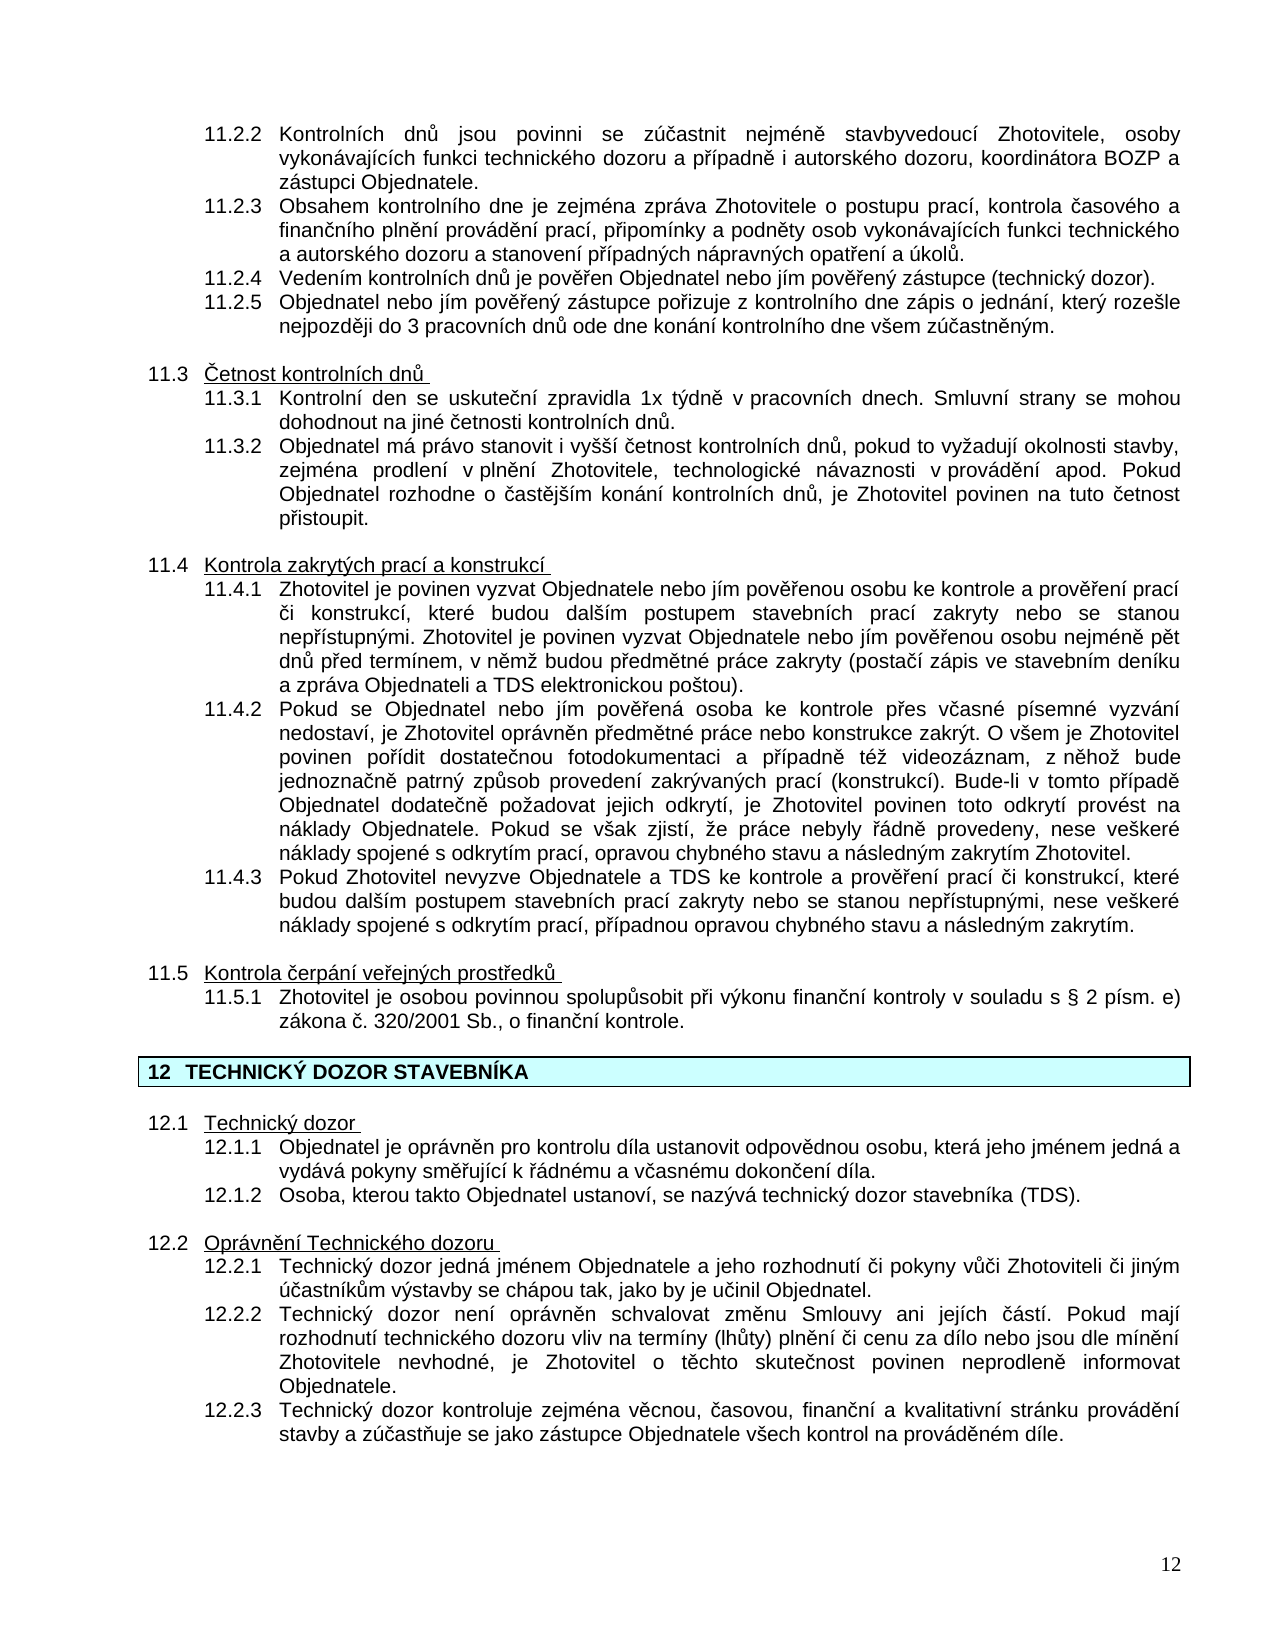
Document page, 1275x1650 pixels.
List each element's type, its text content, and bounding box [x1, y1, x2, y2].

list Technický dozor není oprávněn schvalovat změnu Smlouvy ani jejích částí. Pokud mají rozhodnutí technického dozoru vliv na termíny (lhůty) plnění či cenu za dílo nebo jsou dle mínění Zhotovitele nevhodné, je Zhotovitel o těchto skutečnost povinen neprodleně informovat Objednatele. [204, 1302, 1181, 1398]
list Zhotovitel je povinen vyzvat Objednatele nebo jím pověřenou osobu ke kontrole a prověření prací či konstrukcí, které budou dalším postupem stavebních prací zakryty nebo se stanou nepřístupnými. Zhotovitel je povinen vyzvat Objednatele nebo jím pověřenou osobu nejméně pět dnů před termínem, v němž budou předmětné práce zakryty (postačí zápis ve stavebním deníku a zpráva Objednateli a TDS elektronickou poštou). [204, 577, 1181, 697]
list Osoba, kterou takto Objednatel ustanoví, se nazývá technický dozor stavebníka (TDS). [204, 1182, 1181, 1206]
list Objednatel má právo stanovit i vyšší četnost kontrolních dnů, pokud to vyžadují okolnosti stavby, zejména prodlení v plnění Zhotovitele, technologické návaznosti v provádění apod. Pokud Objednatel rozhodne o častějším konání kontrolních dnů, je Zhotovitel povinen na tuto četnost přistoupit. [204, 433, 1181, 529]
list Technický dozor kontroluje zejména věcnou, časovou, finanční a kvalitativní stránku provádění stavby a zúčastňuje se jako zástupce Objednatele všech kontrol na prováděném díle. [204, 1398, 1181, 1446]
list technický dozor stavebníka [139, 1058, 1189, 1086]
list Kontrola čerpání veřejných prostředků [148, 961, 1181, 984]
list Četnost kontrolních dnů [148, 362, 1181, 386]
list Oprávnění Technického dozoru [148, 1230, 1181, 1254]
list Vedením kontrolních dnů je pověřen Objednatel nebo jím pověřený zástupce (technický dozor). [204, 266, 1181, 290]
list Technický dozor jedná jménem Objednatele a jeho rozhodnutí či pokyny vůči Zhotoviteli či jiným účastníkům výstavby se chápou tak, jako by je učinil Objednatel. [204, 1254, 1181, 1302]
list Zhotovitel je osobou povinnou spolupůsobit při výkonu finanční kontroly v souladu s § 2 písm. e) zákona č. 320/2001 Sb., o finanční kontrole. [204, 984, 1181, 1032]
list Kontrola zakrytých prací a konstrukcí [148, 553, 1181, 577]
list Technický dozor [148, 1111, 1181, 1134]
list Kontrolní den se uskuteční zpravidla 1x týdně v pracovních dnech. Smluvní strany se mohou dohodnout na jiné četnosti kontrolních dnů. [204, 386, 1181, 433]
list Objednatel nebo jím pověřený zástupce pořizuje z kontrolního dne zápis o jednání, který rozešle nejpozději do 3 pracovních dnů ode dne konání kontrolního dne všem zúčastněným. [204, 290, 1181, 338]
list Obsahem kontrolního dne je zejména zpráva Zhotovitele o postupu prací, kontrola časového a finančního plnění provádění prací, připomínky a podněty osob vykonávajících funkci technického a autorského dozoru a stanovení případných nápravných opatření a úkolů. [204, 194, 1181, 266]
list Objednatel je oprávněn pro kontrolu díla ustanovit odpovědnou osobu, která jeho jménem jedná a vydává pokyny směřující k řádnému a včasnému dokončení díla. [204, 1134, 1181, 1182]
list Pokud se Objednatel nebo jím pověřená osoba ke kontrole přes včasné písemné vyzvání nedostaví, je Zhotovitel oprávněn předmětné práce nebo konstrukce zakrýt. O všem je Zhotovitel povinen pořídit dostatečnou fotodokumentaci a případně též videozáznam, z něhož bude jednoznačně patrný způsob provedení zakrývaných prací (konstrukcí). Bude-li v tomto případě Objednatel dodatečně požadovat jejich odkrytí, je Zhotovitel povinen toto odkrytí provést na náklady Objednatele. Pokud se však zjistí, že práce nebyly řádně provedeny, nese veškeré náklady spojené s odkrytím prací, opravou chybného stavu a následným zakrytím Zhotovitel. [204, 697, 1181, 865]
list Kontrolních dnů jsou povinni se zúčastnit nejméně stavbyvedoucí Zhotovitele, osoby vykonávajících funkci technického dozoru a případně i autorského dozoru, koordinátora BOZP a zástupci Objednatele. [204, 122, 1181, 194]
list Pokud Zhotovitel nevyzve Objednatele a TDS ke kontrole a prověření prací či konstrukcí, které budou dalším postupem stavebních prací zakryty nebo se stanou nepřístupnými, nese veškeré náklady spojené s odkrytím prací, případnou opravou chybného stavu a následným zakrytím. [204, 865, 1181, 937]
